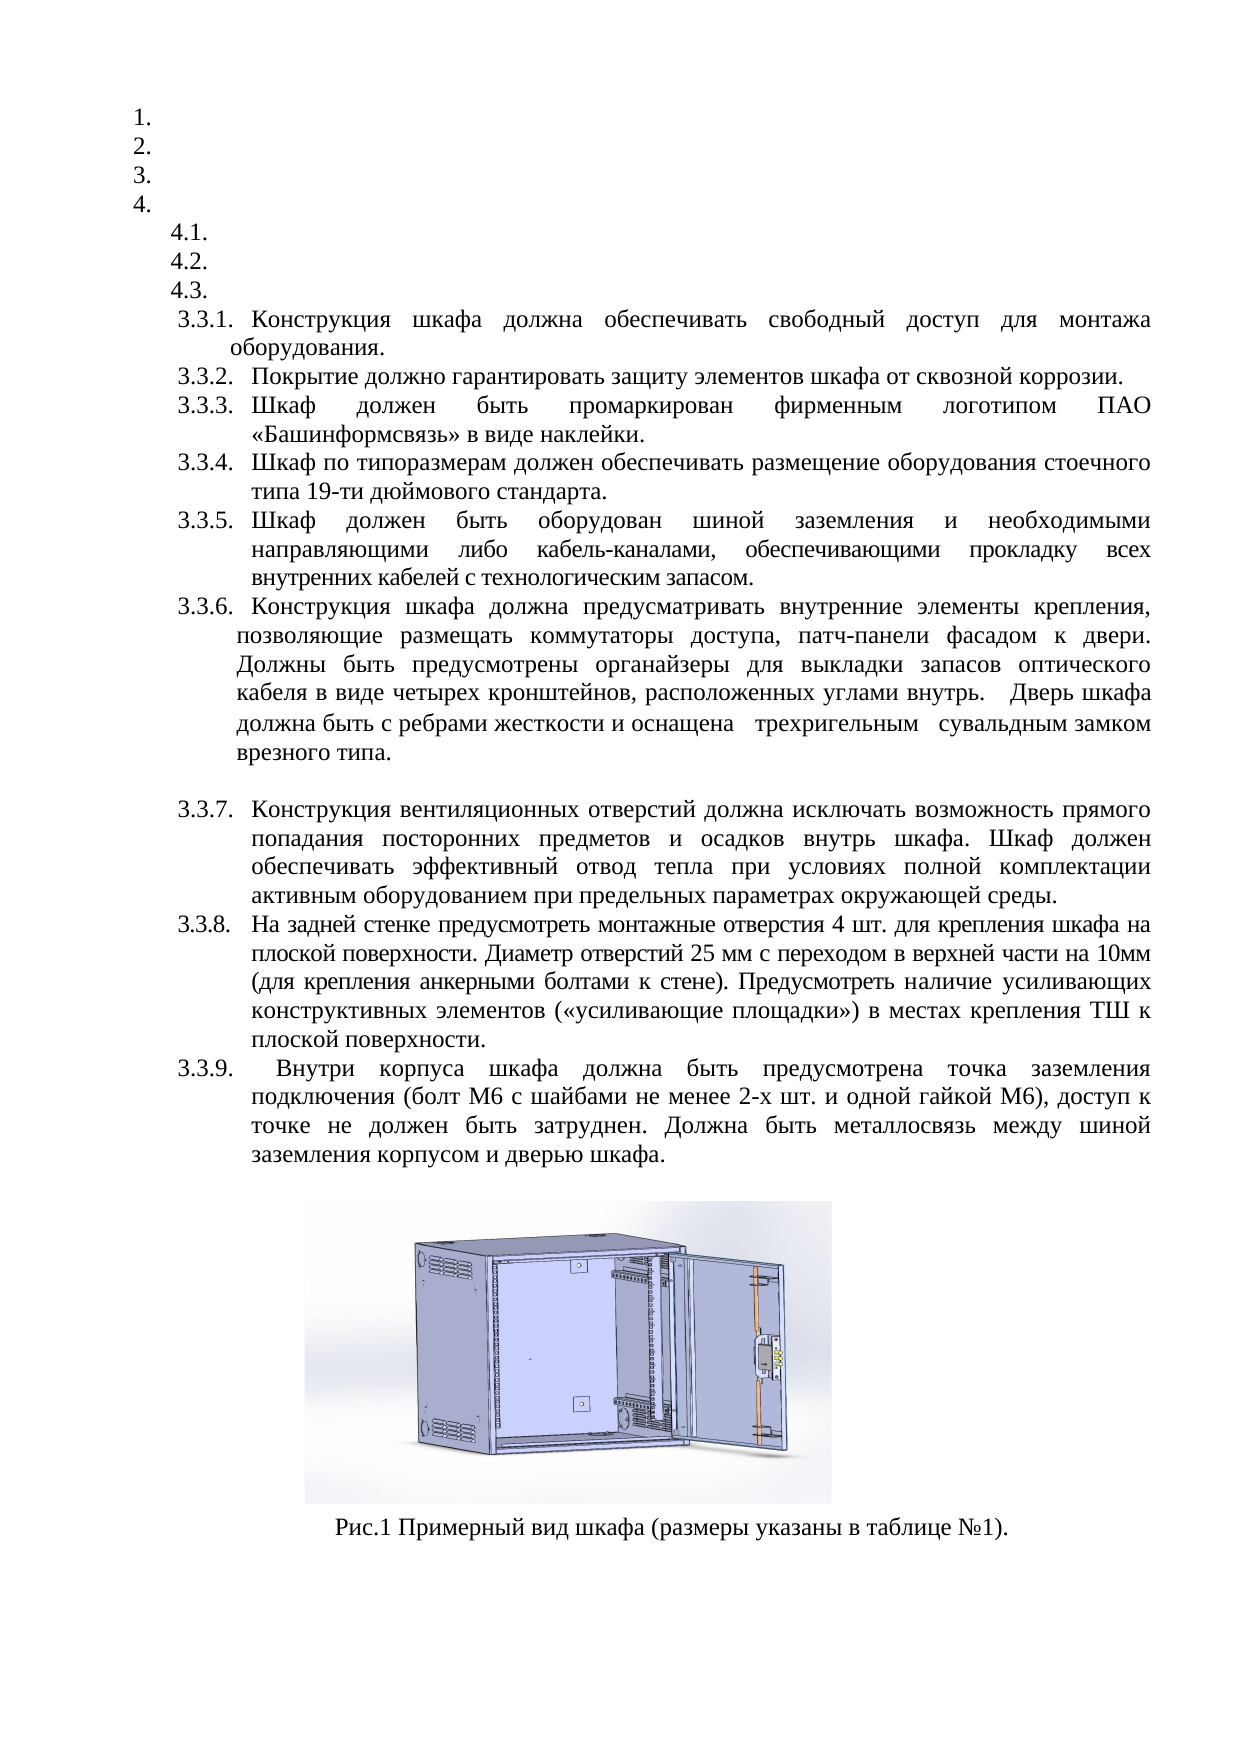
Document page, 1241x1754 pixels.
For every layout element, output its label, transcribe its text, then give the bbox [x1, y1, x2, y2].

list Шкаф должен быть промаркирован фирменным логотипом ПАО «Башинформсвязь» в виде наклейки. [177, 390, 1152, 447]
list Внутри корпуса шкафа должна быть предусмотрена точка заземления подключения (болт М6 с шайбами не менее 2-х шт. и одной гайкой М6), доступ к точке не должен быть затруднен. Должна быть металлосвязь между шиной заземления корпусом и дверью шкафа. [177, 1053, 1152, 1168]
list Шкаф должен быть оборудован шиной заземления и необходимыми направляющими либо кабель-каналами, обеспечивающими прокладку всех внутренних кабелей с технологическим запасом. [177, 505, 1152, 591]
list На задней стенке предусмотреть монтажные отверстия 4 шт. для крепления шкафа на плоской поверхности. Диаметр отверстий 25 мм с переходом в верхней части на 10мм (для крепления анкерными болтами к стене). Предусмотреть наличие усиливающих конструктивных элементов («усиливающие площадки») в местах крепления ТШ к плоской поверхности. [177, 909, 1152, 1053]
list Шкаф по типоразмерам должен обеспечивать размещение оборудования стоечного типа 19-ти дюймового стандарта. [177, 447, 1152, 505]
list Покрытие должно гарантировать защиту элементов шкафа от сквозной коррозии. [177, 361, 1152, 390]
list Конструкция шкафа должна обеспечивать свободный доступ для монтажа оборудования. [177, 304, 1152, 361]
text Рис.1 Примерный вид шкафа (размеры указаны в таблице №1). [192, 1512, 1152, 1541]
list Конструкция вентиляционных отверстий должна исключать возможность прямого попадания посторонних предметов и осадков внутрь шкафа. Шкаф должен обеспечивать эффективный отвод тепла при условиях полной комплектации активным оборудованием при предельных параметрах окружающей среды. [177, 794, 1152, 909]
list Конструкция шкафа должна предусматривать внутренние элементы крепления, позволяющие размещать коммутаторы доступа, патч-панели фасадом к двери. Должны быть предусмотрены органайзеры для выкладки запасов оптического кабеля в виде четырех кронштейнов, расположенных углами внутрь. Дверь шкафа должна быть с ребрами жесткости и оснащена трехригельным сувальдным замком врезного типа. [177, 591, 1152, 766]
